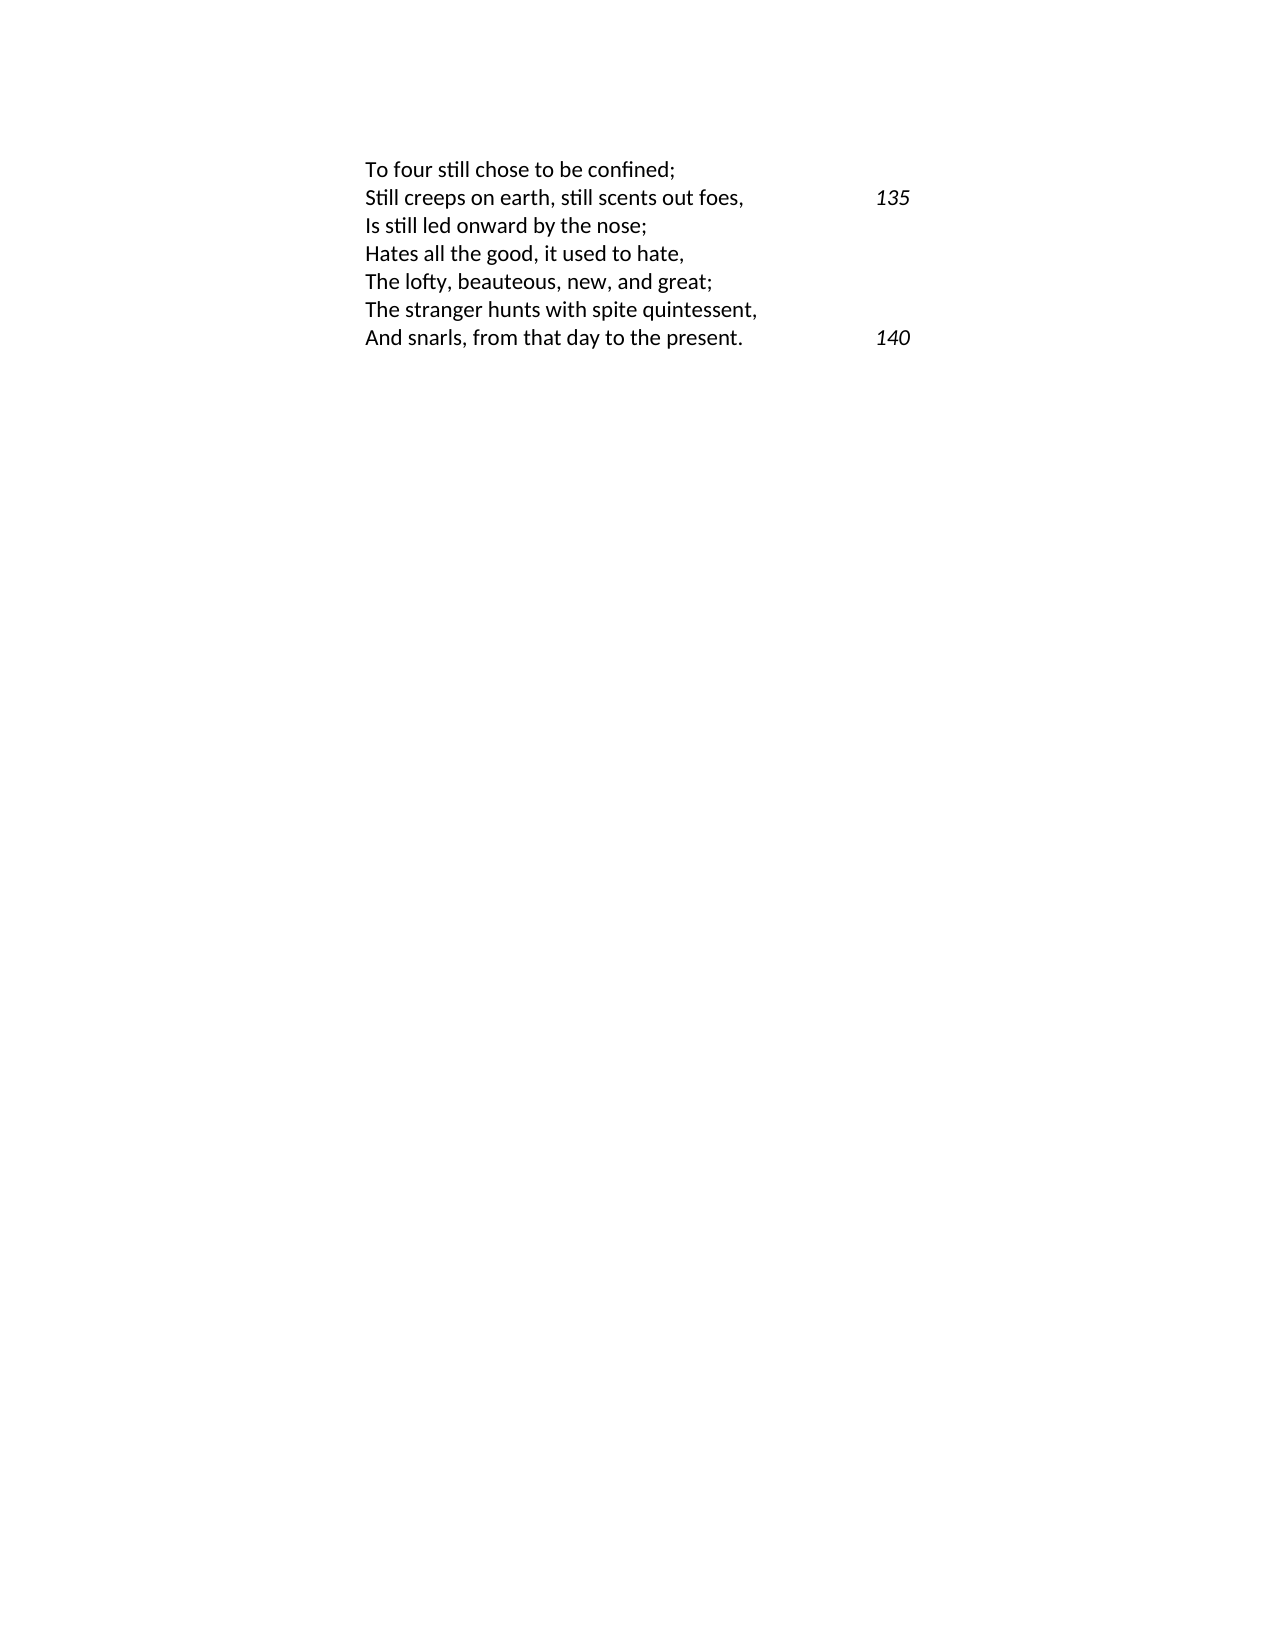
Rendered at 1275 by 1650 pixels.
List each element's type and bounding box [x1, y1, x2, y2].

table_header [168, 150, 1107, 356]
